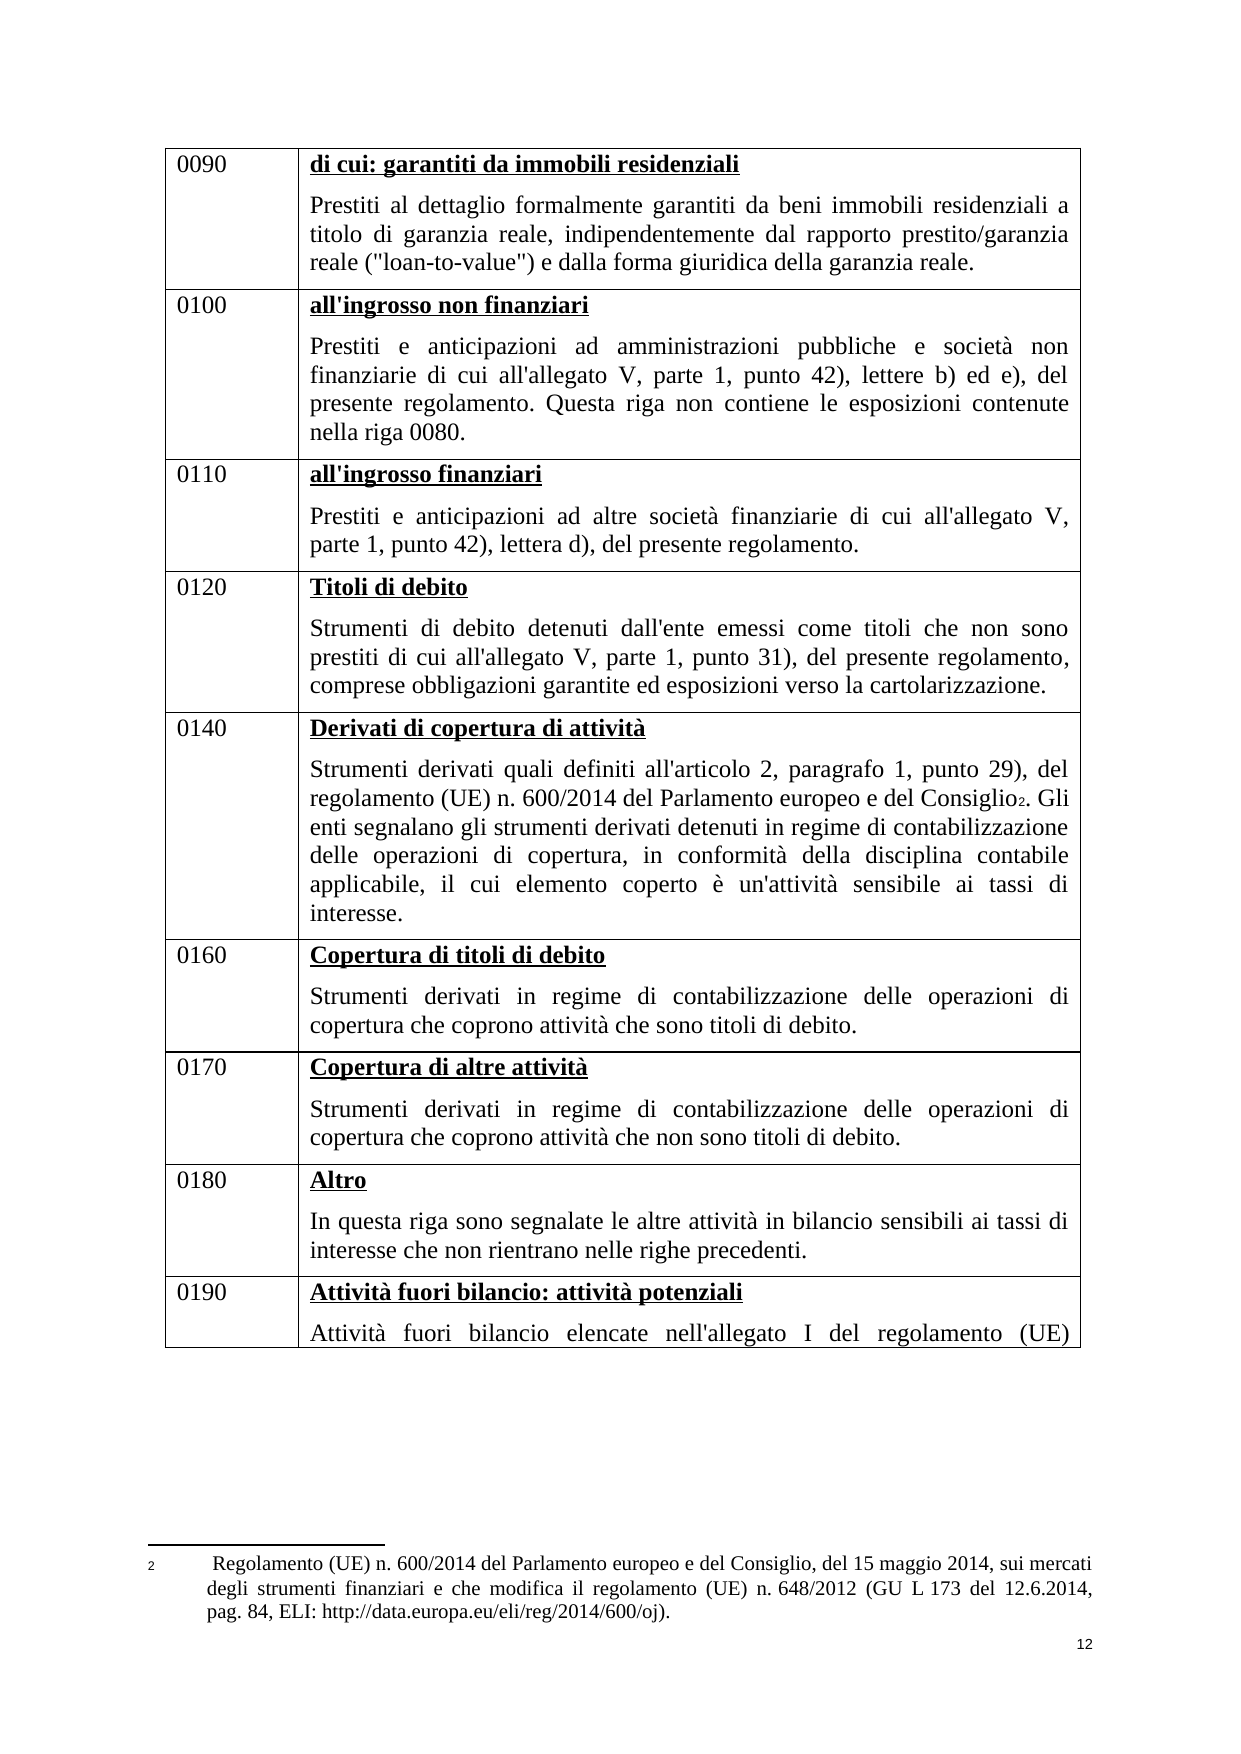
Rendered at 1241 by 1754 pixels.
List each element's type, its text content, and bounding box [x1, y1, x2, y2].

table_cell Copertura di altre attività Strumenti derivati in regime di contabilizzazione delle operazioni di copertura che coprono attività che non sono titoli di debito. [299, 1053, 1080, 1164]
table_cell 0170 [166, 1053, 298, 1164]
table_cell Altro In questa riga sono segnalate le altre attività in bilancio sensibili ai tassi di interesse che non rientrano nelle righe precedenti. [299, 1165, 1080, 1276]
table_cell 0120 [166, 572, 298, 712]
table_cell Copertura di titoli di debito Strumenti derivati in regime di contabilizzazione delle operazioni di copertura che coprono attività che sono titoli di debito. [299, 940, 1080, 1051]
table_cell Derivati di copertura di attività Strumenti derivati quali definiti all'articolo 2, paragrafo 1, punto 29), del regolamento (UE) n. 600/2014 del Parlamento europeo e del Consiglio. Gli enti segnalano gli strumenti derivati detenuti in regime di contabilizzazione delle operazioni di copertura, in conformità della disciplina contabile applicabile, il cui elemento coperto è un'attività sensibile ai tassi di interesse. [299, 713, 1080, 939]
table_cell all'ingrosso non finanziari Prestiti e anticipazioni ad amministrazioni pubbliche e società non finanziarie di cui all'allegato V, parte 1, punto 42), lettere b) ed e), del presente regolamento. Questa riga non contiene le esposizioni contenute nella riga 0080. [299, 290, 1080, 458]
table_cell di cui: garantiti da immobili residenziali Prestiti al dettaglio formalmente garantiti da beni immobili residenziali a titolo di garanzia reale, indipendentemente dal rapporto prestito/garanzia reale ("loan-to-value") e dalla forma giuridica della garanzia reale. [299, 149, 1080, 289]
table_cell 0110 [166, 460, 298, 571]
table_cell 0160 [166, 940, 298, 1051]
table_cell 0090 [166, 149, 298, 289]
table_cell 0100 [166, 290, 298, 458]
table_cell all'ingrosso finanziari Prestiti e anticipazioni ad altre società finanziarie di cui all'allegato V, parte 1, punto 42), lettera d), del presente regolamento. [299, 460, 1080, 571]
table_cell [299, 1277, 1080, 1347]
table_cell 0140 [166, 713, 298, 939]
table_cell Titoli di debito Strumenti di debito detenuti dall'ente emessi come titoli che non sono prestiti di cui all'allegato V, parte 1, punto 31), del presente regolamento, comprese obbligazioni garantite ed esposizioni verso la cartolarizzazione. [299, 572, 1080, 712]
table_cell 0190 [166, 1277, 298, 1347]
table_cell 0180 [166, 1165, 298, 1276]
